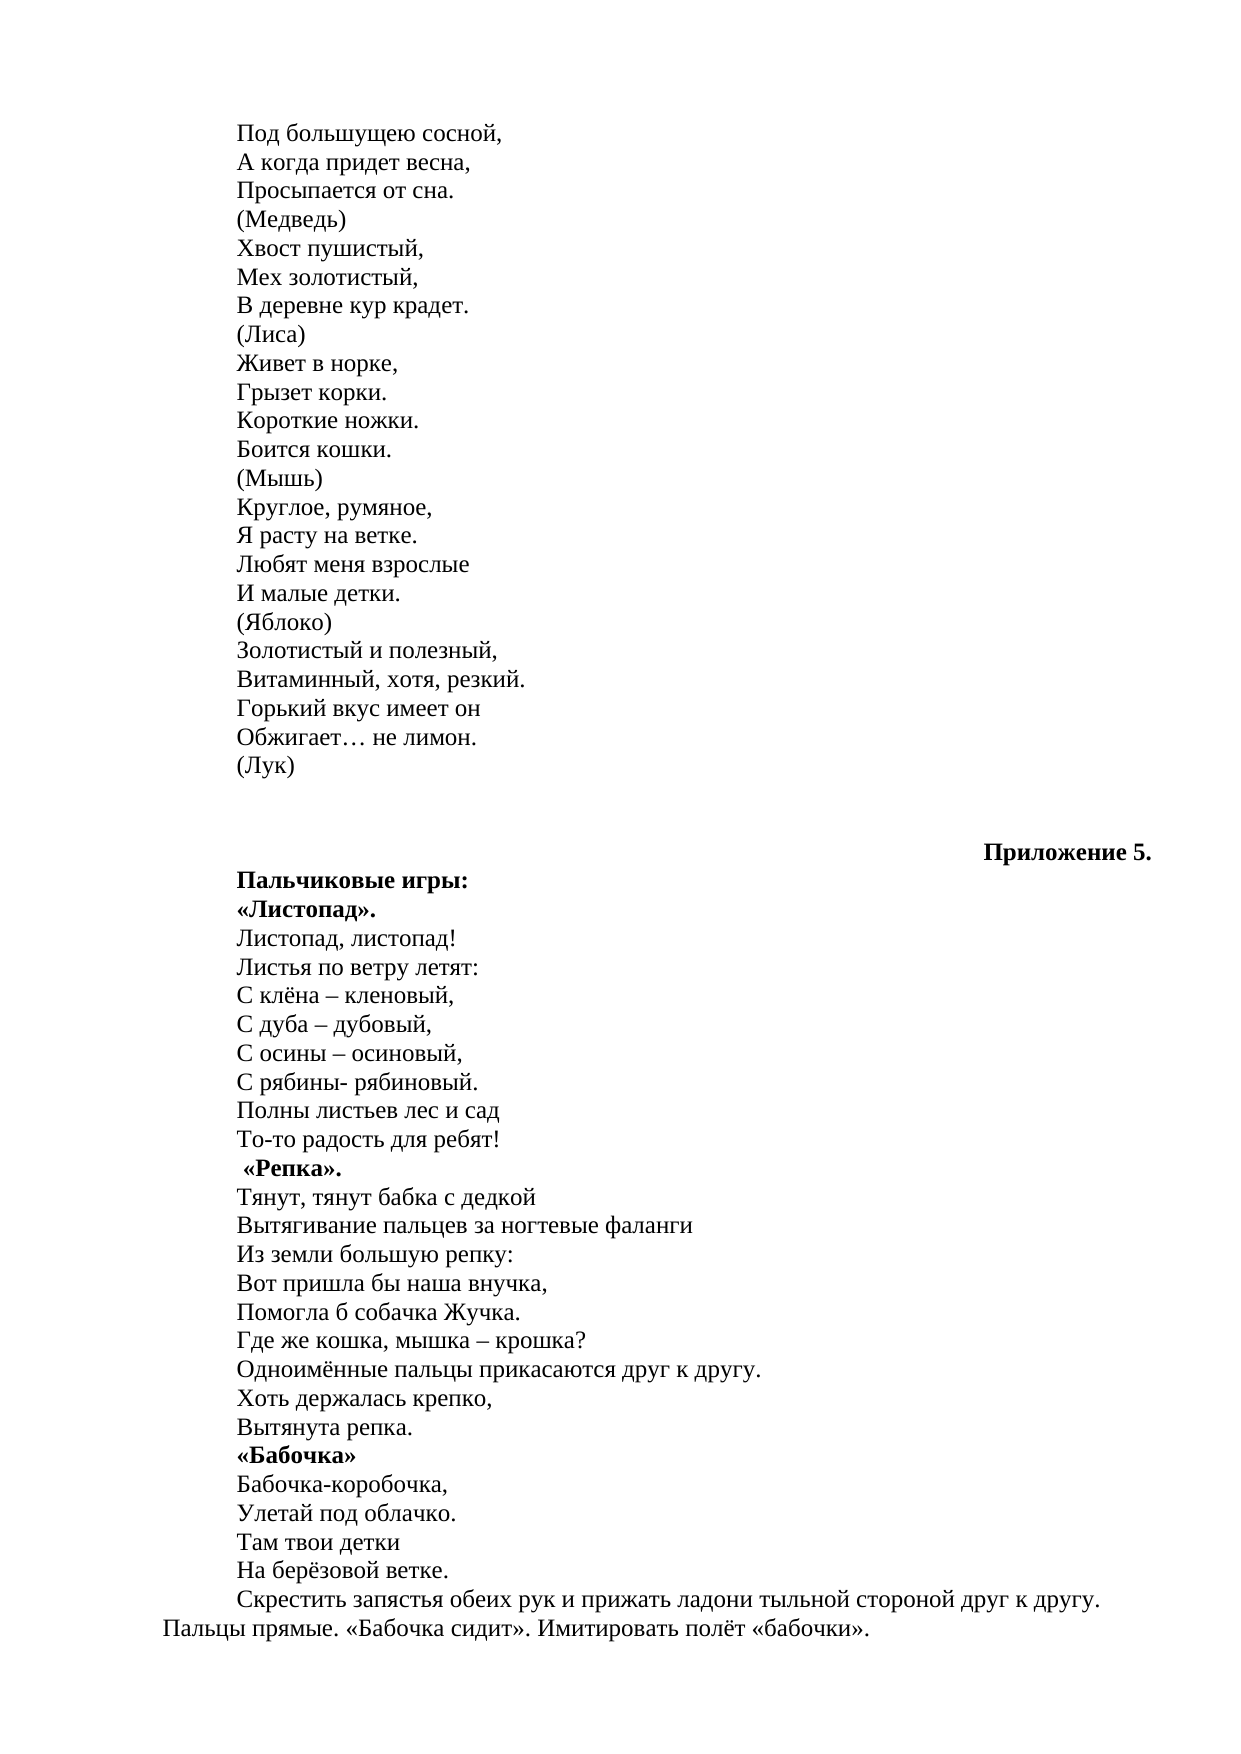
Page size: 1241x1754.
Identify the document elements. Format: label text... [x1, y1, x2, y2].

text Улетай под облачко. [162, 1498, 1152, 1527]
text Золотистый и полезный, Витаминный, хотя, резкий. Горький вкус имеет он Обжигает… не лимон. (Лук) [236, 636, 1152, 779]
text На берёзовой ветке. [162, 1556, 1152, 1584]
text С дуба – дубовый, [162, 1009, 1152, 1038]
text С осины – осиновый, [162, 1038, 1152, 1067]
text (Лиса) [162, 319, 1152, 348]
text Листья по ветру летят: [162, 952, 1152, 981]
text С клёна – кленовый, [162, 981, 1152, 1009]
text Где же кошка, мышка – крошка? [162, 1326, 1152, 1354]
text «Бабочка» [162, 1441, 1152, 1469]
text Грызет корки. [162, 377, 1152, 406]
text Приложение 5. [162, 837, 1152, 866]
text Листопад, листопад! [162, 923, 1152, 952]
text (Мышь) [162, 463, 1152, 492]
text Вытягивание пальцев за ногтевые фаланги [162, 1211, 1152, 1239]
text «Репка». [162, 1153, 1152, 1182]
text Вытянута репка. [162, 1412, 1152, 1441]
text Тянут, тянут бабка с дедкой [162, 1182, 1152, 1211]
text А когда придет весна, [162, 147, 1152, 176]
text Там твои детки [162, 1527, 1152, 1556]
text Короткие ножки. [162, 406, 1152, 434]
text Пальчиковые игры: [162, 866, 1152, 894]
text Хоть держалась крепко, [162, 1383, 1152, 1412]
text Полны листьев лес и сад [162, 1096, 1152, 1124]
text Скрестить запястья обеих рук и прижать ладони тыльной стороной друг к другу. Пальцы прямые. «Бабочка сидит». Имитировать полёт «бабочки». [162, 1584, 1152, 1642]
text Круглое, румяное, Я расту на ветке. Любят меня взрослые И малые детки. (Яблоко) [236, 492, 1152, 636]
text Просыпается от сна. [162, 176, 1152, 204]
text «Листопад». [162, 894, 1152, 923]
text (Медведь) [162, 204, 1152, 233]
text Мех золотистый, [162, 262, 1152, 291]
text В деревне кур крадет. [162, 291, 1152, 319]
text С рябины- рябиновый. [162, 1067, 1152, 1096]
text Под большущею сосной, [162, 118, 1152, 147]
text Бабочка-коробочка, [162, 1469, 1152, 1498]
text Боится кошки. [162, 434, 1152, 463]
text Вот пришла бы наша внучка, [162, 1268, 1152, 1297]
text То-то радость для ребят! [162, 1124, 1152, 1153]
text Одноимённые пальцы прикасаются друг к другу. [162, 1354, 1152, 1383]
text Помогла б собачка Жучка. [162, 1297, 1152, 1326]
text Хвост пушистый, [162, 233, 1152, 262]
text Живет в норке, [162, 348, 1152, 377]
text Из земли большую репку: [162, 1239, 1152, 1268]
